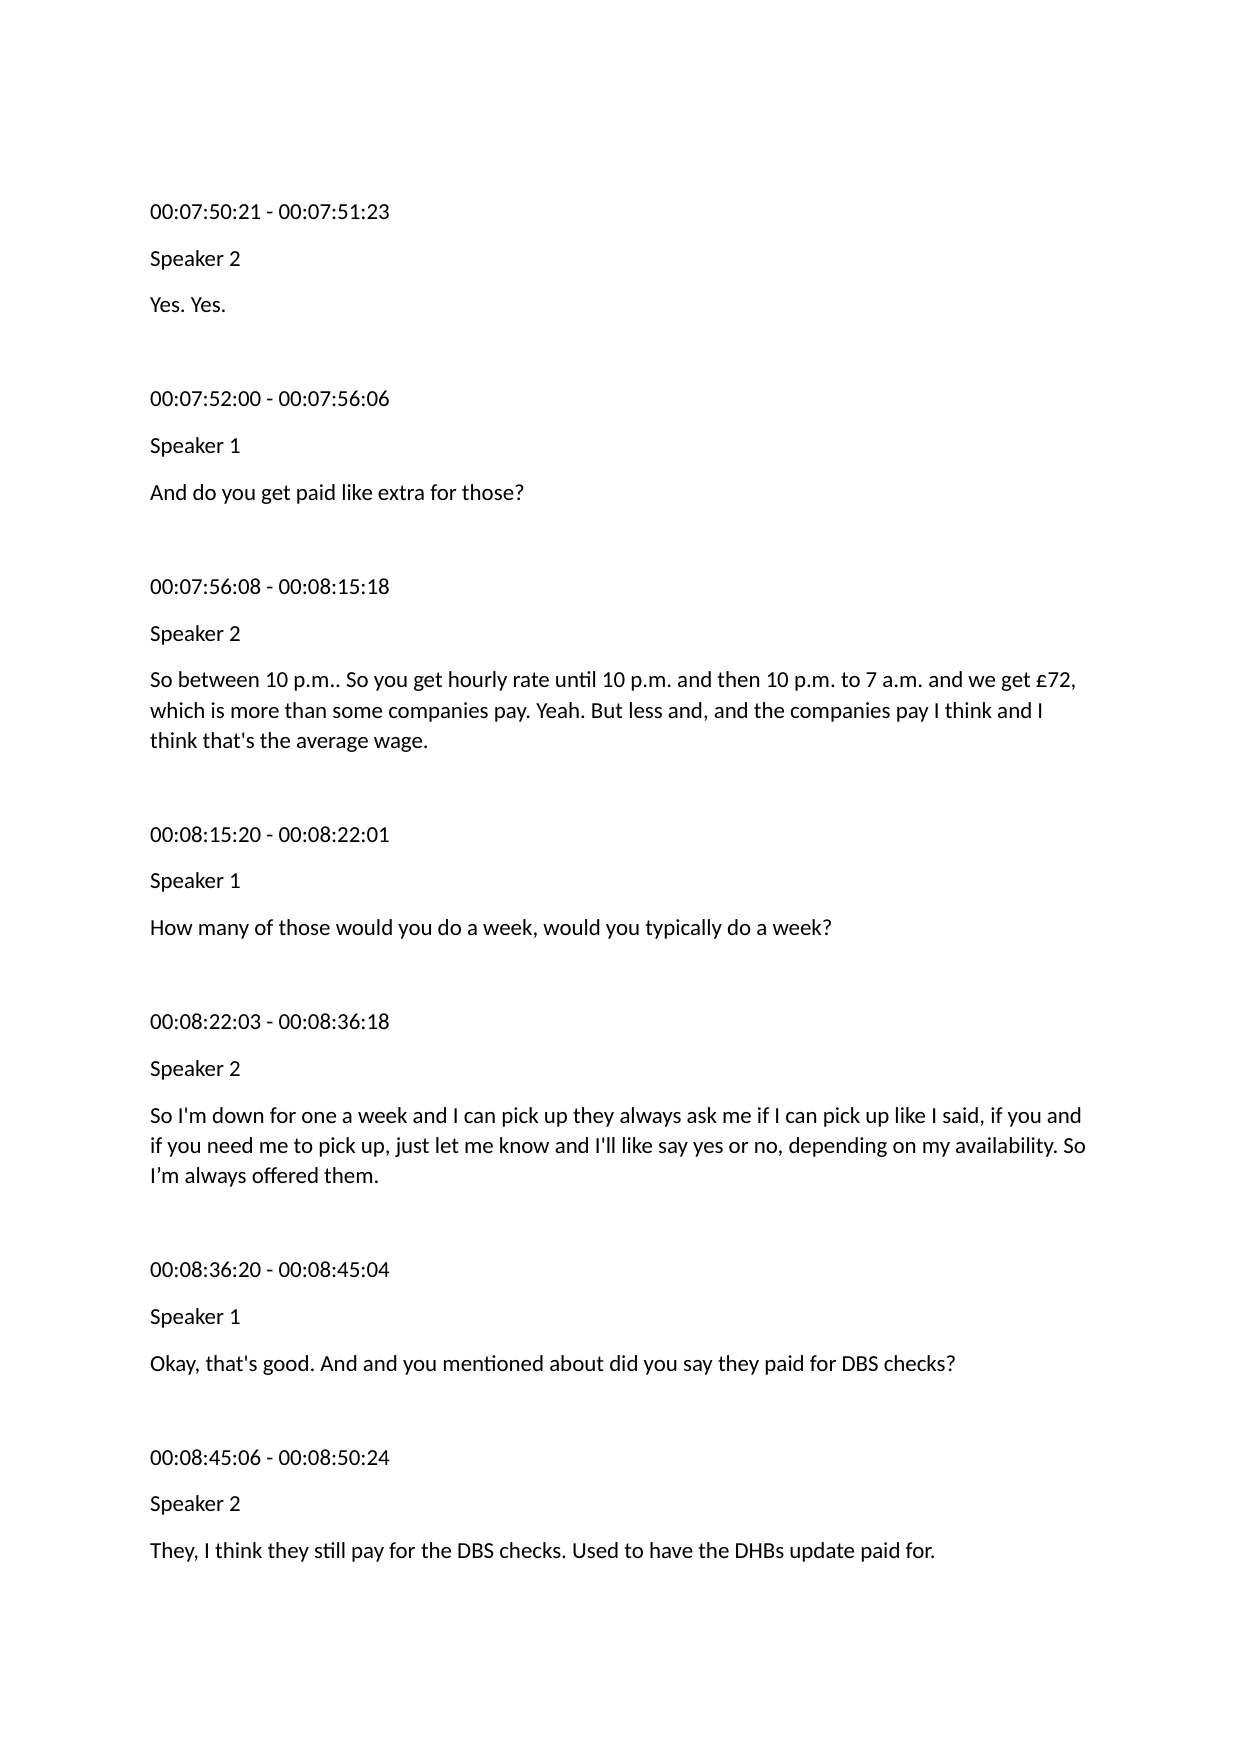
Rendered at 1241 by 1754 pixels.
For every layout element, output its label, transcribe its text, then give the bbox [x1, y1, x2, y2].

text So I'm down for one a week and I can pick up they always ask me if I can pick up like I said, if you and if you need me to pick up, just let me know and I'll like say yes or no, depending on my availability. So I’m always offered them. [150, 1101, 1090, 1189]
text Speaker 2 [150, 244, 1090, 272]
text 00:07:50:21 - 00:07:51:23 [150, 197, 1090, 225]
text Okay, that's good. And and you mentioned about did you say they paid for DBS checks? [150, 1349, 1090, 1377]
text 00:07:56:08 - 00:08:15:18 [150, 572, 1090, 600]
text Speaker 2 [150, 1489, 1090, 1518]
text 00:08:45:06 - 00:08:50:24 [150, 1443, 1090, 1471]
text So between 10 p.m.. So you get hourly rate until 10 p.m. and then 10 p.m. to 7 a.m. and we get £72, which is more than some companies pay. Yeah. But less and, and the companies pay I think and I think that's the average wage. [150, 666, 1090, 754]
text Speaker 2 [150, 619, 1090, 647]
text 00:08:22:03 - 00:08:36:18 [150, 1007, 1090, 1035]
text And do you get paid like extra for those? [150, 478, 1090, 506]
text Yes. Yes. [150, 291, 1090, 319]
text Speaker 1 [150, 867, 1090, 895]
text Speaker 2 [150, 1054, 1090, 1082]
text 00:07:52:00 - 00:07:56:06 [150, 384, 1090, 412]
text They, I think they still pay for the DBS checks. Used to have the DHBs update paid for. [150, 1536, 1090, 1564]
text 00:08:15:20 - 00:08:22:01 [150, 820, 1090, 848]
text How many of those would you do a week, would you typically do a week? [150, 913, 1090, 942]
text Speaker 1 [150, 1302, 1090, 1330]
text Speaker 1 [150, 431, 1090, 459]
text 00:08:36:20 - 00:08:45:04 [150, 1255, 1090, 1283]
